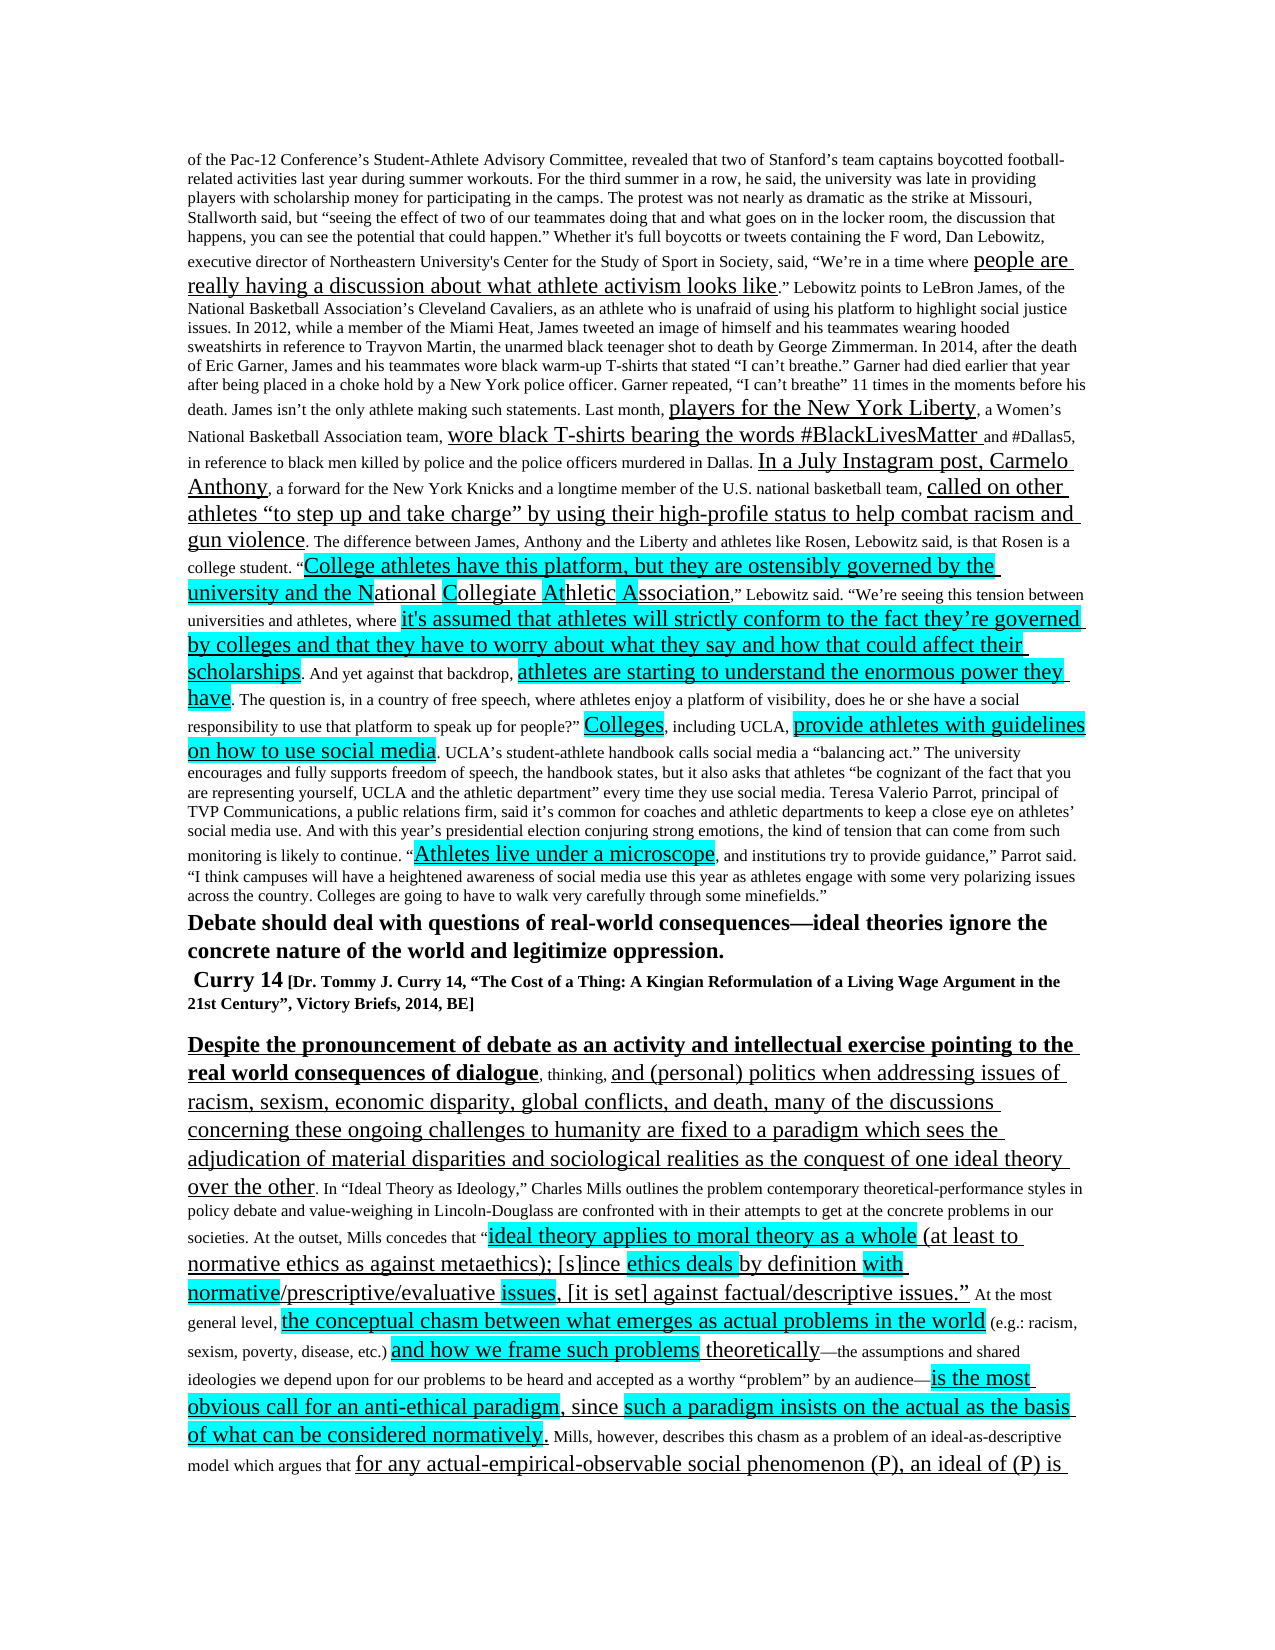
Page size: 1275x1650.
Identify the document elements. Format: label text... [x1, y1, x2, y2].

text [187, 1031, 1087, 1476]
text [187, 150, 1087, 905]
text Curry 14 [Dr. Tommy J. Curry 14, “The Cost of a Thing: A Kingian Reformulation of a Living Wage Argument in the 21st Century”, Victory Briefs, 2014, BE] [187, 966, 1087, 1013]
subtitle Debate should deal with questions of real-world consequences—ideal theories ignore the concrete nature of the world and legitimize oppression. [187, 909, 1087, 964]
